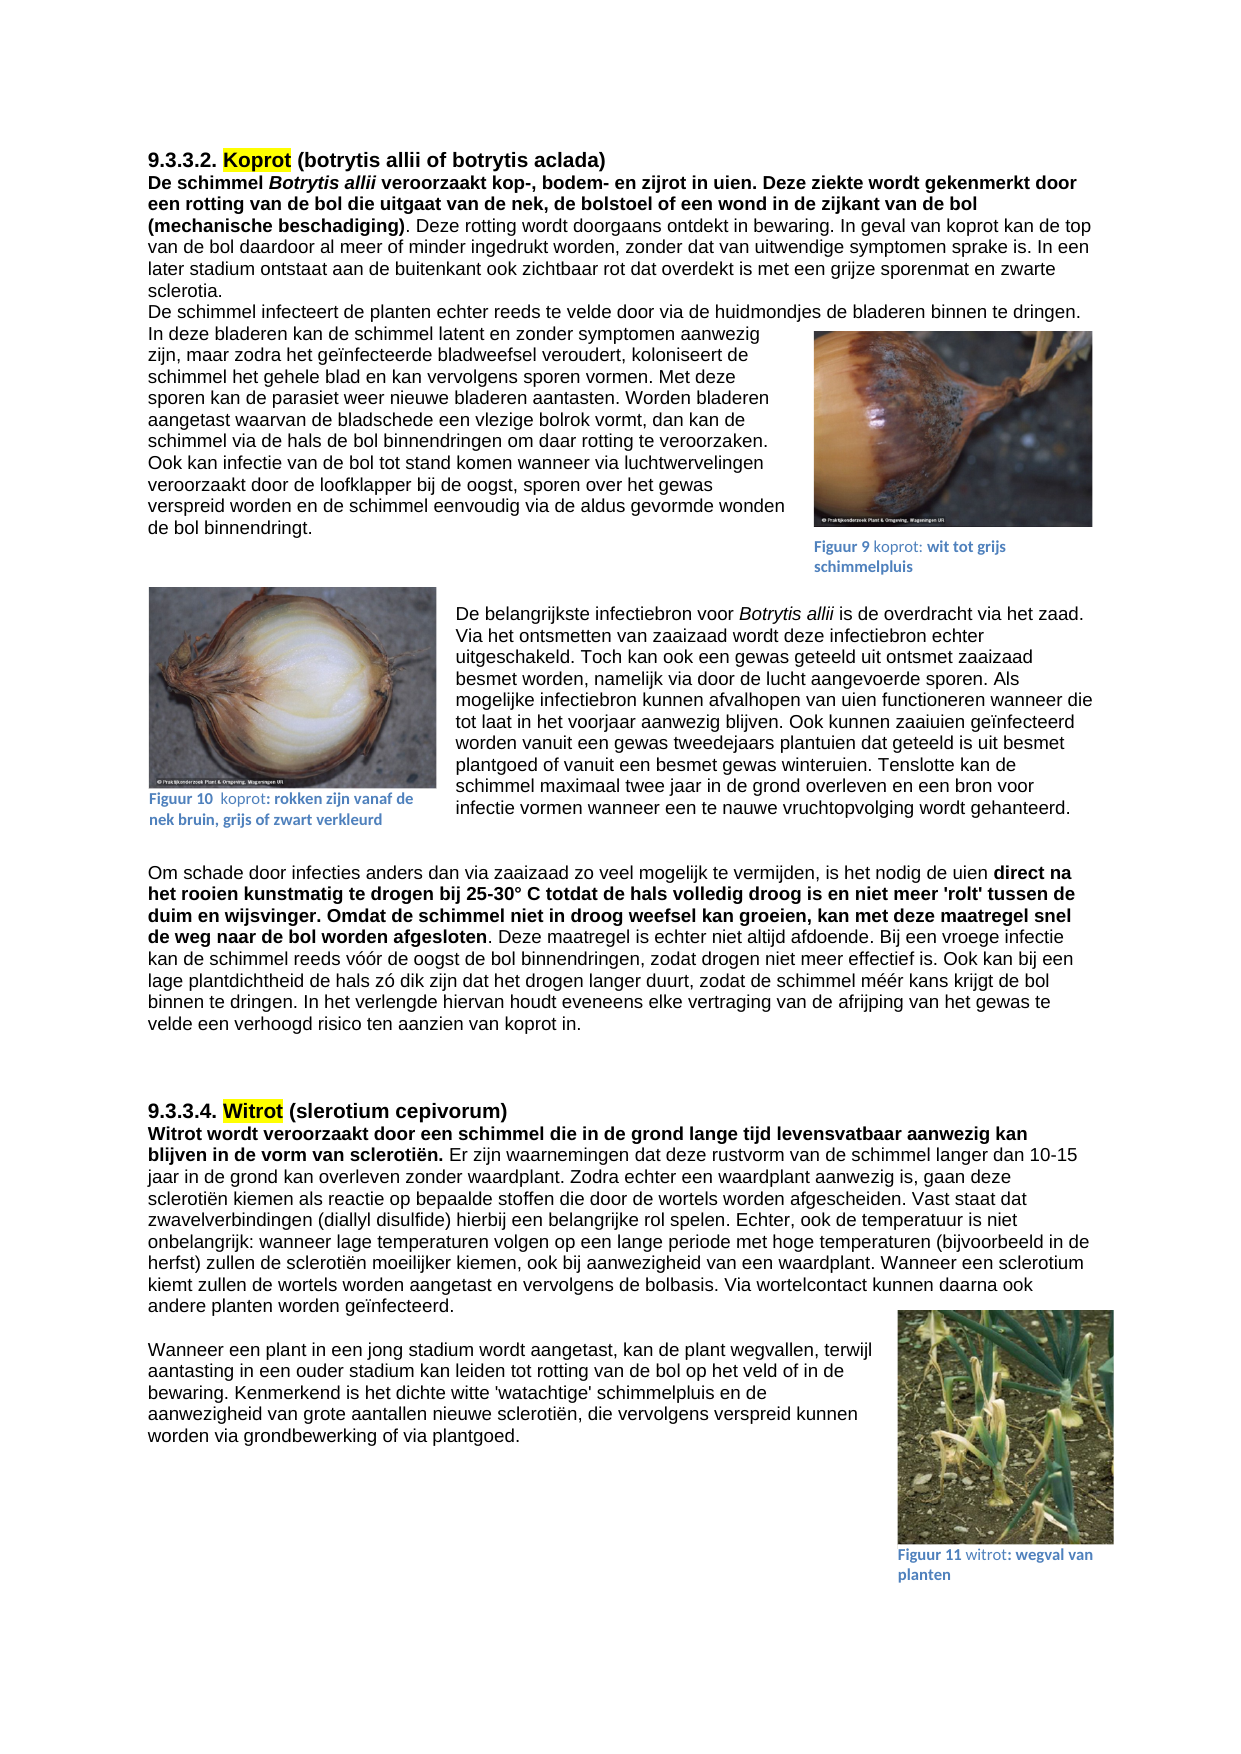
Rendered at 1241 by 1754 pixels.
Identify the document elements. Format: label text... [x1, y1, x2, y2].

text 9.3.3.2. Koprot (botrytis allii of botrytis aclada) [291, 148, 1093, 172]
picture [813, 331, 1093, 527]
picture [897, 1310, 1114, 1544]
text De schimmel Botrytis allii veroorzaakt kop-, bodem- en zijrot in uien. Deze ziekte wordt gekenmerkt door een rotting van de bol die uitgaat van de nek, de bolstoel of een wond in de zijkant van de bol (mechanische beschadiging). Deze rotting wordt doorgaans ontdekt in bewaring. In geval van koprot kan de top van de bol daardoor al meer of minder ingedrukt worden, zonder dat van uitwendige symptomen sprake is. In een later stadium ontstaat aan de buitenkant ook zichtbaar rot dat overdekt is met een grijze sporenmat en zwarte sclerotia. De schimmel infecteert de planten echter reeds te velde door via de huidmondjes de bladeren binnen te dringen. In deze bladeren kan de schimmel latent en zonder symptomen aanwezig zijn, maar zodra het geïnfecteerde bladweefsel veroudert, koloniseert de schimmel het gehele blad en kan vervolgens sporen vormen. Met deze sporen kan de parasiet weer nieuwe bladeren aantasten. Worden bladeren aangetast waarvan de bladschede een vlezige bolrok vormt, dan kan de schimmel via de hals de bol binnendringen om daar rotting te veroorzaken. Ook kan infectie van de bol tot stand komen wanneer via luchtwervelingen veroorzaakt door de loofklapper bij de oogst, sporen over het gewas verspreid worden en de schimmel eenvoudig via de aldus gevormde wonden de bol binnendringt. [148, 172, 1093, 538]
text Witrot wordt veroorzaakt door een schimmel die in de grond lange tijd levensvatbaar aanwezig kan blijven in de vorm van sclerotiën. Er zijn waarnemingen dat deze rustvorm van de schimmel langer dan 10-15 jaar in de grond kan overleven zonder waardplant. Zodra echter een waardplant aanwezig is, gaan deze sclerotiën kiemen als reactie op bepaalde stoffen die door de wortels worden afgescheiden. Vast staat dat zwavelverbindingen (diallyl disulfide) hierbij een belangrijke rol spelen. Echter, ook de temperatuur is niet onbelangrijk: wanneer lage temperaturen volgen op een lange periode met hoge temperaturen (bijvoorbeeld in de herfst) zullen de sclerotiën moeilijker kiemen, ook bij aanwezigheid van een waardplant. Wanneer een sclerotium kiemt zullen de wortels worden aangetast en vervolgens de bolbasis. Via wortelcontact kunnen daarna ook andere planten worden geïnfecteerd. [148, 1123, 1093, 1317]
text Om schade door infecties anders dan via zaaizaad zo veel mogelijk te vermijden, is het nodig de uien direct na het rooien kunstmatig te drogen bij 25-30° C totdat de hals volledig droog is en niet meer 'rolt' tussen de duim en wijsvinger. Omdat de schimmel niet in droog weefsel kan groeien, kan met deze maatregel snel de weg naar de bol worden afgesloten. Deze maatregel is echter niet altijd afdoende. Bij een vroege infectie kan de schimmel reeds vóór de oogst de bol binnendringen, zodat drogen niet meer effectief is. Ook kan bij een lage plantdichtheid de hals zó dik zijn dat het drogen langer duurt, zodat de schimmel méér kans krijgt de bol binnen te dringen. In het verlengde hiervan houdt eveneens elke vertraging van de afrijping van het gewas te velde een verhoogd risico ten aanzien van koprot in. [148, 862, 1093, 1034]
text Wanneer een plant in een jong stadium wordt aangetast, kan de plant wegvallen, terwijl aantasting in een ouder stadium kan leiden tot rotting van de bol op het veld of in de bewaring. Kenmerkend is het dichte witte 'watachtige' schimmelpluis en de aanwezigheid van grote aantallen nieuwe sclerotiën, die vervolgens verspreid kunnen worden via grondbewerking of via plantgoed. [148, 1338, 897, 1474]
text De belangrijkste infectiebron voor Botrytis allii is de overdracht via het zaad. Via het ontsmetten van zaaizaad wordt deze infectiebron echter uitgeschakeld. Toch kan ook een gewas geteeld uit ontsmet zaaizaad besmet worden, namelijk via door de lucht aangevoerde sporen. Als mogelijke infectiebron kunnen afvalhopen van uien functioneren wanneer die tot laat in het voorjaar aanwezig blijven. Ook kunnen zaaiuien geïnfecteerd worden vanuit een gewas tweedejaars plantuien dat geteeld is uit besmet plantgoed of vanuit een besmet gewas winteruien. Tenslotte kan de schimmel maximaal twee jaar in de grond overleven en een bron voor infectie vormen wanneer een te nauwe vruchtopvolging wordt gehanteerd. [437, 603, 1093, 818]
picture [148, 587, 437, 788]
text 9.3.3.4. Witrot (slerotium cepivorum) [283, 1099, 1093, 1123]
